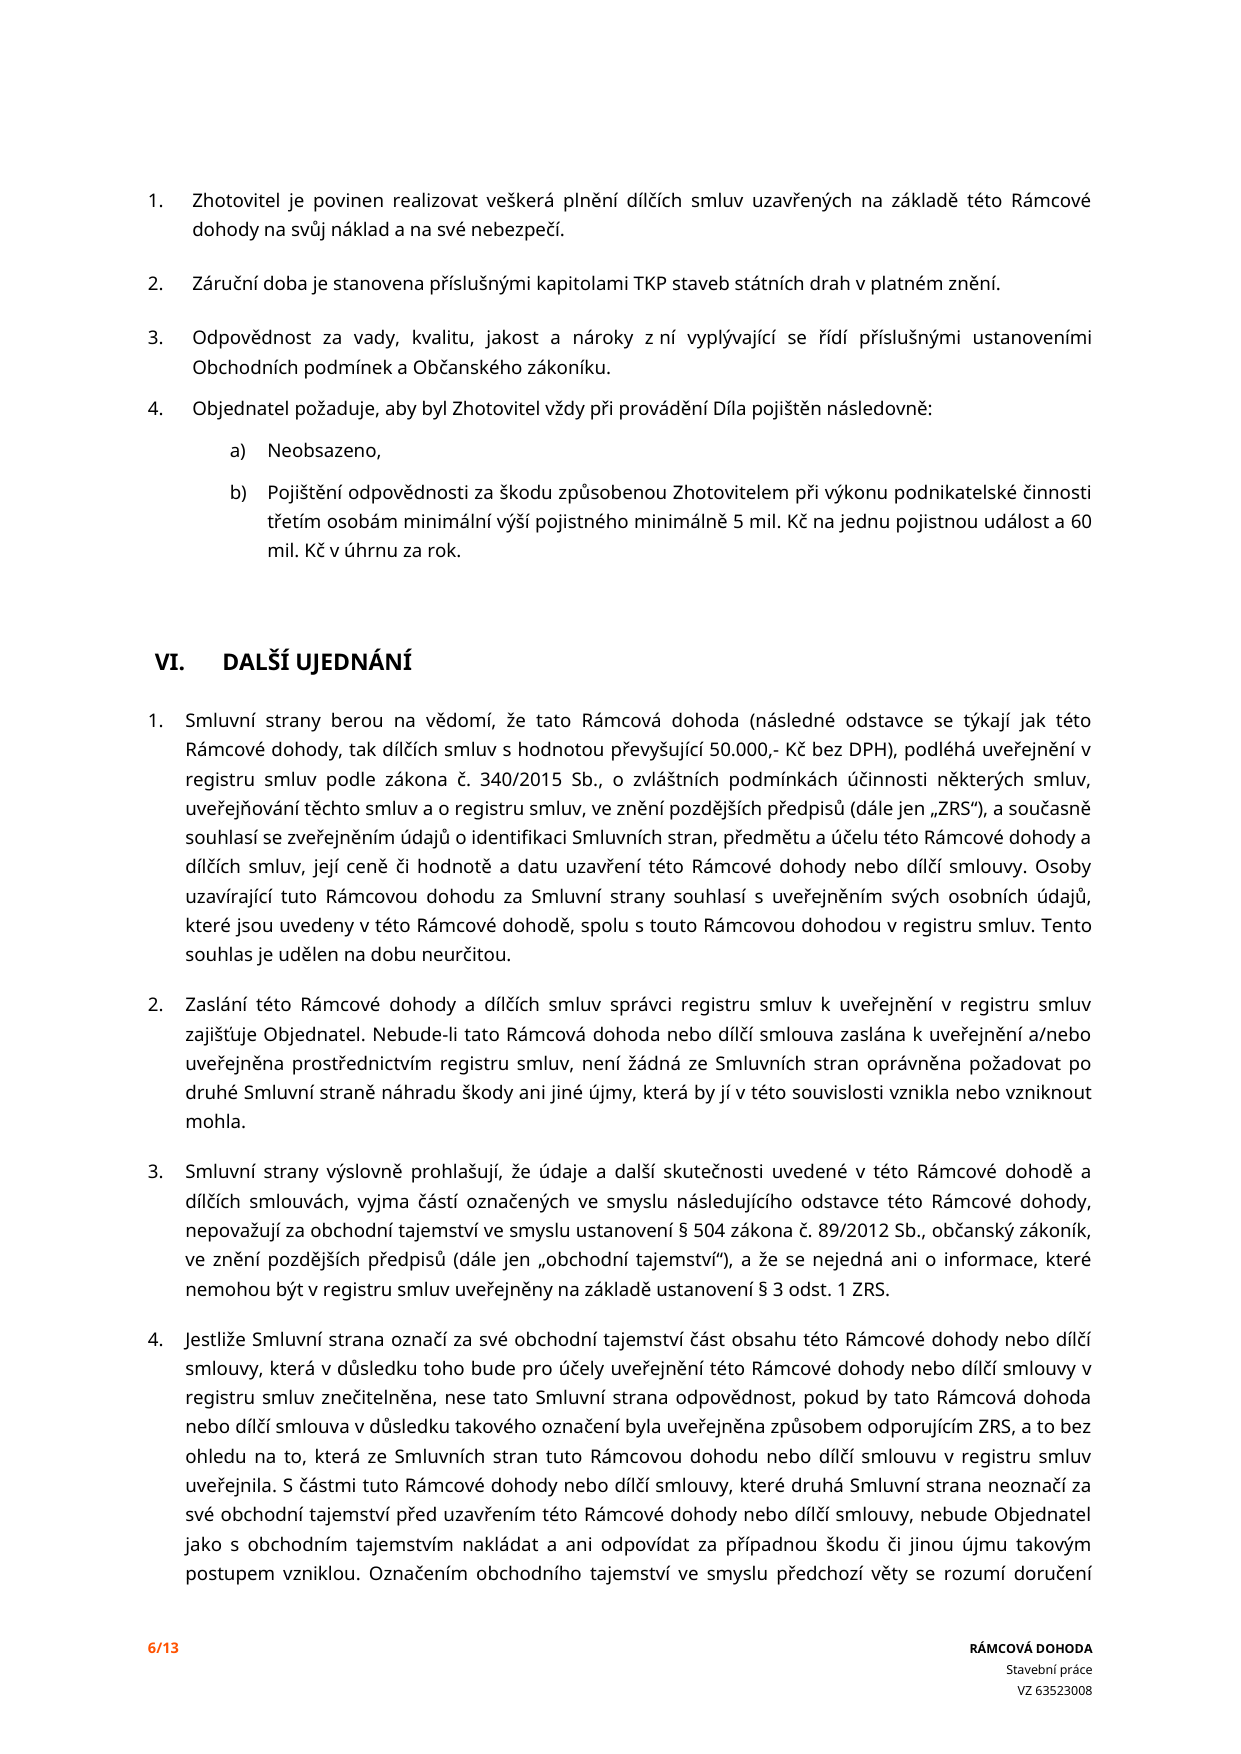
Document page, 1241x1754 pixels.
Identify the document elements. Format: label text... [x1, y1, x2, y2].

list Zaslání této Rámcové dohody a dílčích smluv správci registru smluv k uveřejnění v registru smluv zajišťuje Objednatel. Nebude-li tato Rámcová dohoda nebo dílčí smlouva zaslána k uveřejnění a/nebo uveřejněna prostřednictvím registru smluv, není žádná ze Smluvních stran oprávněna požadovat po druhé Smluvní straně náhradu škody ani jiné újmy, která by jí v této souvislosti vznikla nebo vzniknout mohla. [148, 992, 1093, 1134]
list Smluvní strany výslovně prohlašují, že údaje a další skutečnosti uvedené v této Rámcové dohodě a dílčích smlouvách, vyjma částí označených ve smyslu následujícího odstavce této Rámcové dohody, nepovažují za obchodní tajemství ve smyslu ustanovení § 504 zákona č. 89/2012 Sb., občanský zákoník, ve znění pozdějších předpisů (dále jen „obchodní tajemství“), a že se nejedná ani o informace, které nemohou být v registru smluv uveřejněny na základě ustanovení § 3 odst. 1 ZRS. [148, 1159, 1093, 1301]
list Zhotovitel je povinen realizovat veškerá plnění dílčích smluv uzavřených na základě této Rámcové dohody na svůj náklad a na své nebezpečí. [148, 187, 1093, 242]
list Záruční doba je stanovena příslušnými kapitolami TKP staveb státních drah v platném znění. [148, 270, 1093, 296]
list DALŠÍ UJEDNÁNÍ [185, 646, 1093, 678]
list Smluvní strany berou na vědomí, že tato Rámcová dohoda (následné odstavce se týkají jak této Rámcové dohody, tak dílčích smluv s hodnotou převyšující 50.000,- Kč bez DPH), podléhá uveřejnění v registru smluv podle zákona č. 340/2015 Sb., o zvláštních podmínkách účinnosti některých smluv, uveřejňování těchto smluv a o registru smluv, ve znění pozdějších předpisů (dále jen „ZRS“), a současně souhlasí se zveřejněním údajů o identifikaci Smluvních stran, předmětu a účelu této Rámcové dohody a dílčích smluv, její ceně či hodnotě a datu uzavření této Rámcové dohody nebo dílčí smlouvy. Osoby uzavírající tuto Rámcovou dohodu za Smluvní strany souhlasí s uveřejněním svých osobních údajů, které jsou uvedeny v této Rámcové dohodě, spolu s touto Rámcovou dohodou v registru smluv. Tento souhlas je udělen na dobu neurčitou. [148, 707, 1093, 967]
list Odpovědnost za vady, kvalitu, jakost a nároky z ní vyplývající se řídí příslušnými ustanoveními Obchodních podmínek a Občanského zákoníku. [148, 325, 1093, 379]
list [148, 1326, 1093, 1586]
list Neobsazeno, [229, 437, 1093, 463]
list Objednatel požaduje, aby byl Zhotovitel vždy při provádění Díla pojištěn následovně: [148, 396, 1093, 421]
list Pojištění odpovědnosti za škodu způsobenou Zhotovitelem při výkonu podnikatelské činnosti třetím osobám minimální výší pojistného minimálně 5 mil. Kč na jednu pojistnou událost a 60 mil. Kč v úhrnu za rok. [229, 479, 1093, 563]
